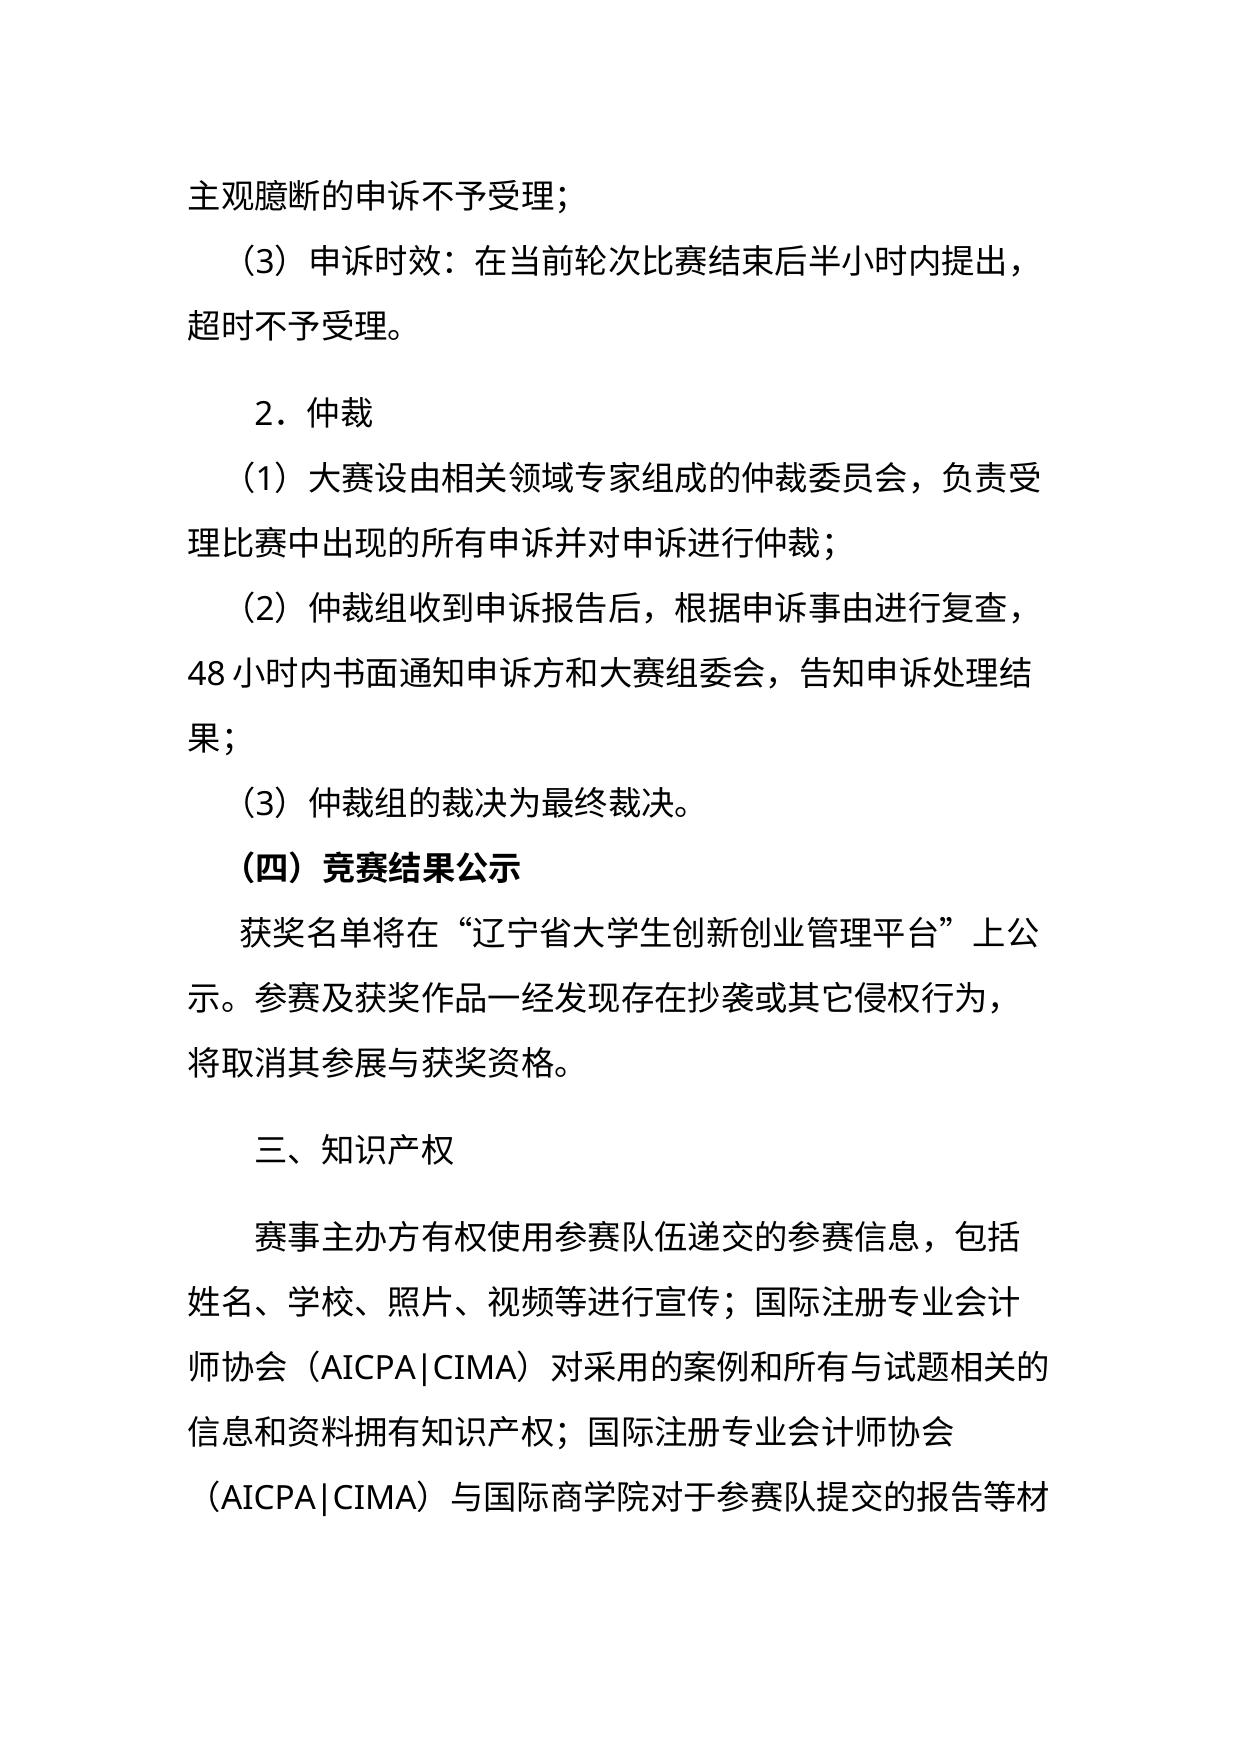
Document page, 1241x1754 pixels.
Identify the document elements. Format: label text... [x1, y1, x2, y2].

text 三、知识产权 [187, 1116, 1053, 1181]
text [187, 162, 1053, 357]
text 2．仲裁 （1）大赛设由相关领域专家组成的仲裁委员会，负责受理比赛中出现的所有申诉并对申诉进行仲裁； （2）仲裁组收到申诉报告后，根据申诉事由进行复查，48小时内书面通知申诉方和大赛组委会，告知申诉处理结果； （3）仲裁组的裁决为最终裁决。 （四）竞赛结果公示 获奖名单将在“辽宁省大学生创新创业管理平台”上公示。参赛及获奖作品一经发现存在抄袭或其它侵权行为，将取消其参展与获奖资格。 [187, 379, 1053, 1094]
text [187, 1203, 1053, 1528]
